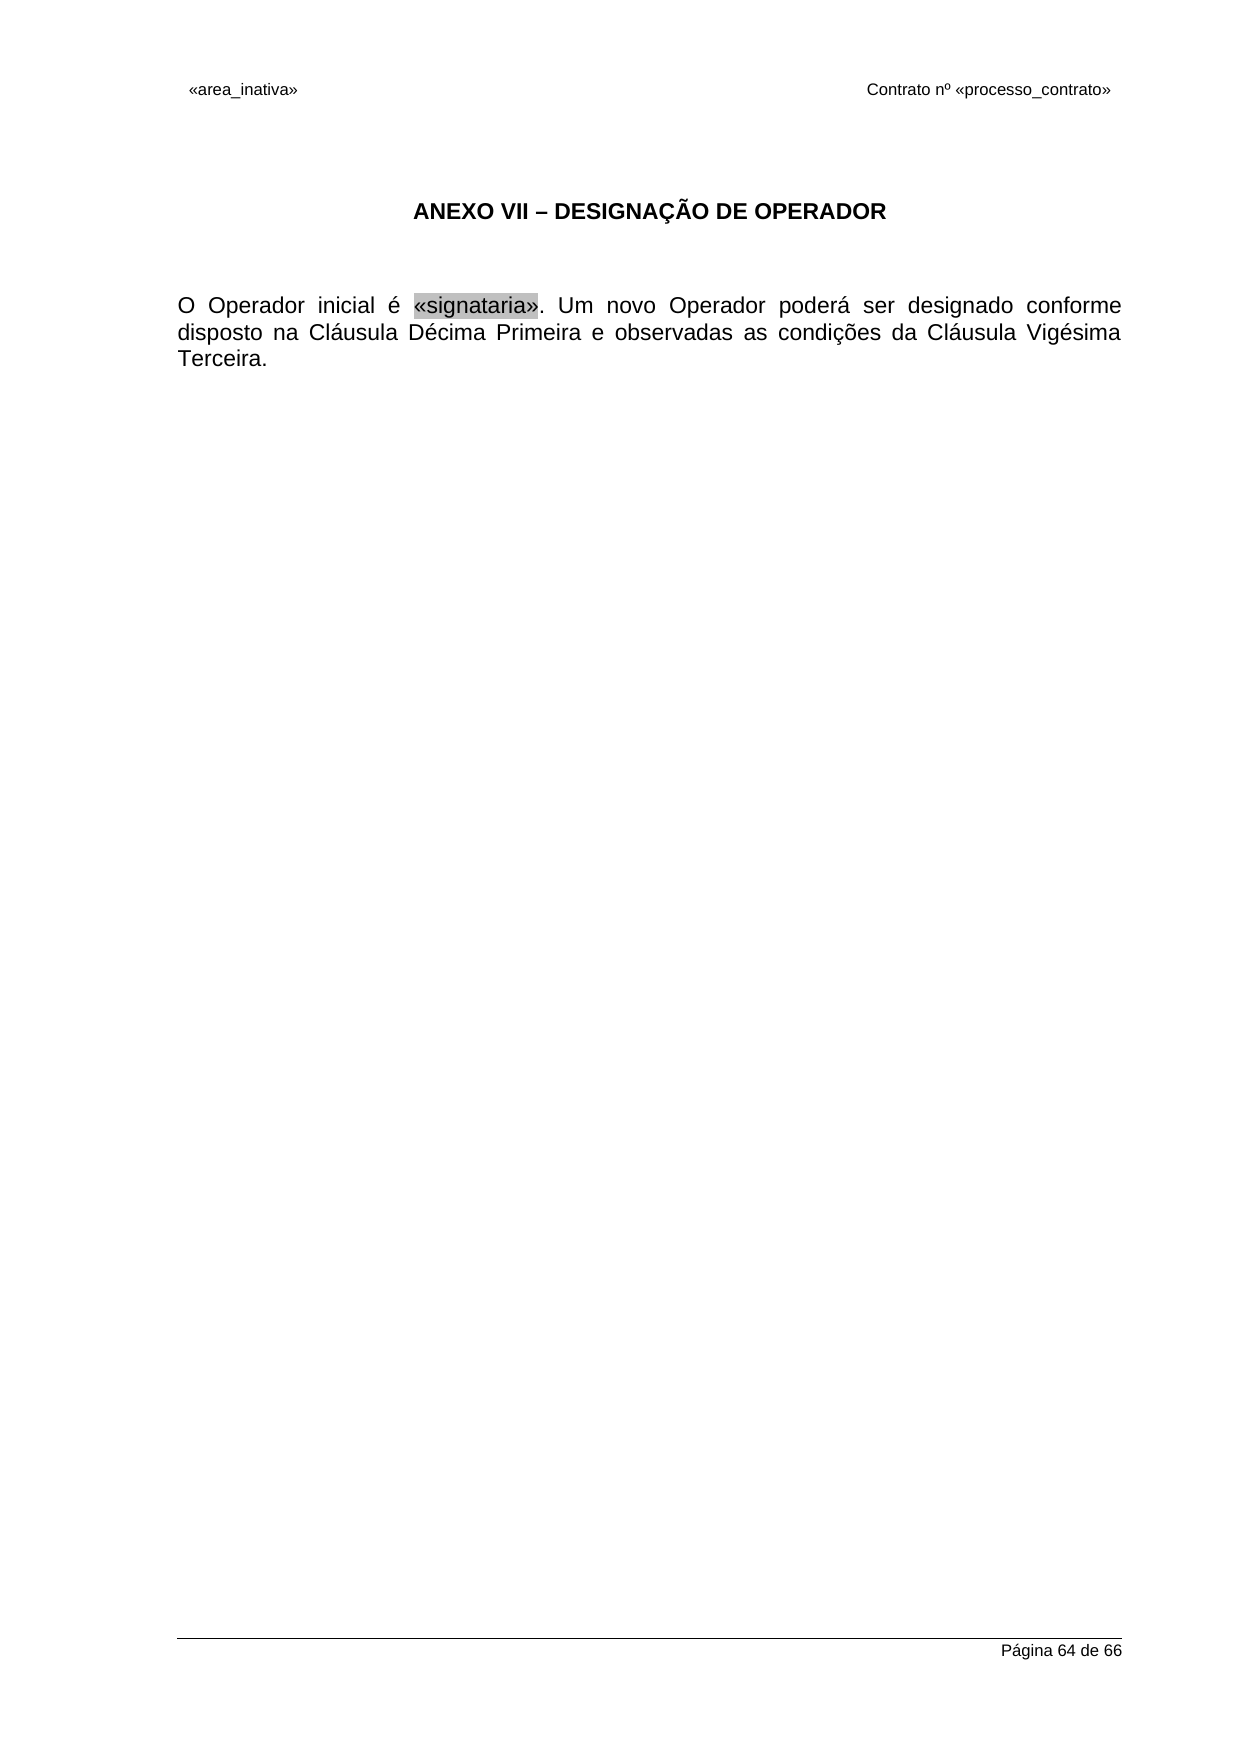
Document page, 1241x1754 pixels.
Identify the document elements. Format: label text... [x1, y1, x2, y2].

text O Operador inicial é «signataria». Um novo Operador poderá ser designado conforme disposto na Cláusula Décima Primeira e observadas as condições da Cláusula Vigésima Terceira. [177, 292, 1122, 371]
text Anexo VII – Designação de Operador [177, 198, 1122, 224]
